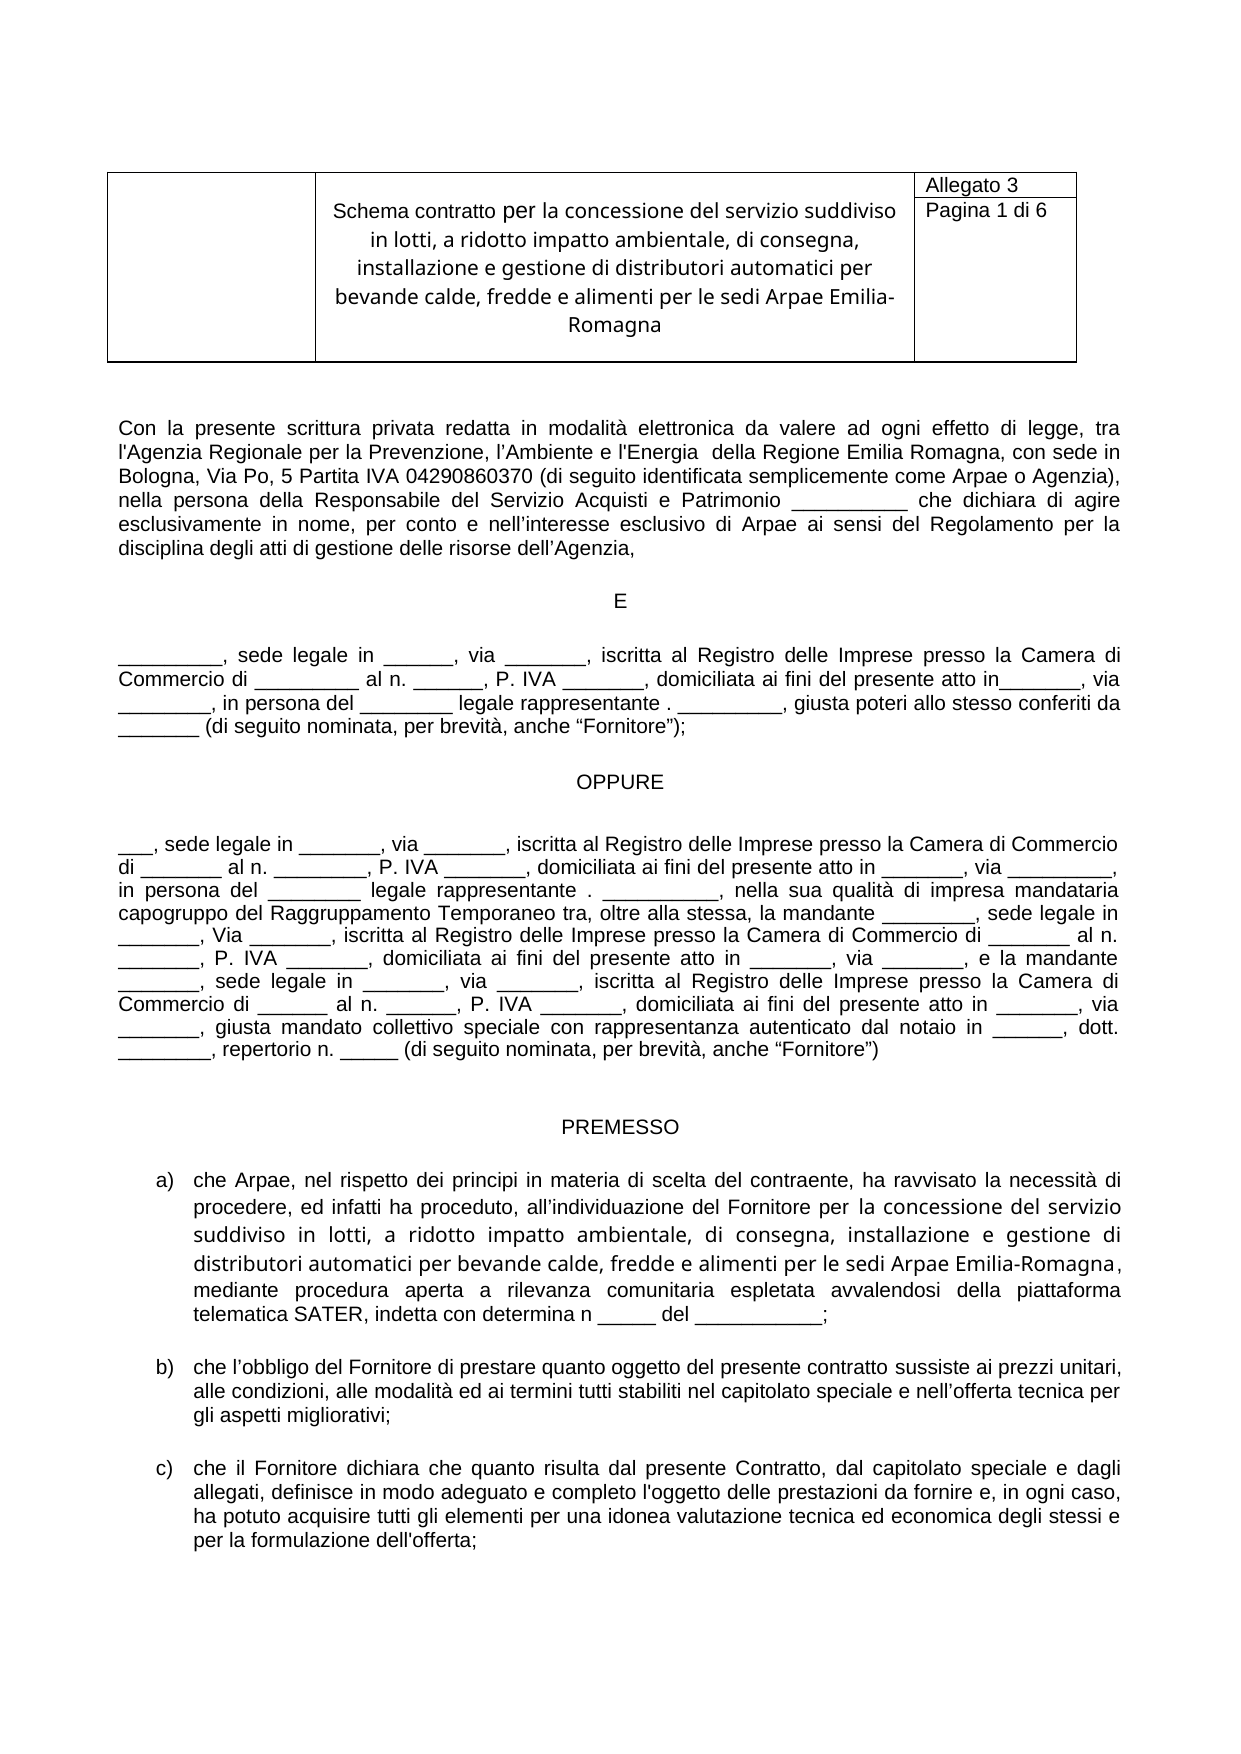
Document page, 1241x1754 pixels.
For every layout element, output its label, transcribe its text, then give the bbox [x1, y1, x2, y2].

list che il Fornitore dichiara che quanto risulta dal presente Contratto, dal capitolato speciale e dagli allegati, definisce in modo adeguato e completo l'oggetto delle prestazioni da fornire e, in ogni caso, ha potuto acquisire tutti gli elementi per una idonea valutazione tecnica ed economica degli stessi e per la formulazione dell'offerta; [156, 1456, 1122, 1552]
text ___, sede legale in _______, via _______, iscritta al Registro delle Imprese presso la Camera di Commercio di _______ al n. ________, P. IVA _______, domiciliata ai fini del presente atto in _______, via _________, in persona del ________ legale rappresentante . __________, nella sua qualità di impresa mandataria capogruppo del Raggruppamento Temporaneo tra, oltre alla stessa, la mandante ________, sede legale in _______, Via _______, iscritta al Registro delle Imprese presso la Camera di Commercio di _______ al n. _______, P. IVA _______, domiciliata ai fini del presente atto in _______, via _______, e la mandante _______, sede legale in _______, via _______, iscritta al Registro delle Imprese presso la Camera di Commercio di ______ al n. ______, P. IVA _______, domiciliata ai fini del presente atto in _______, via _______, giusta mandato collettivo speciale con rappresentanza autenticato dal notaio in ______, dott. ________, repertorio n. _____ (di seguito nominata, per brevità, anche “Fornitore”) [118, 833, 1120, 1061]
text E [118, 589, 1122, 613]
list che Arpae, nel rispetto dei principi in materia di scelta del contraente, ha ravvisato la necessità di procedere, ed infatti ha proceduto, all’individuazione del Fornitore per la concessione del servizio suddiviso in lotti, a ridotto impatto ambientale, di consegna, installazione e gestione di distributori automatici per bevande calde, fredde e alimenti per le sedi Arpae Emilia-Romagna, mediante procedura aperta a rilevanza comunitaria espletata avvalendosi della piattaforma telematica SATER, indetta con determina n _____ del ___________; [156, 1168, 1122, 1325]
list che l’obbligo del Fornitore di prestare quanto oggetto del presente contratto sussiste ai prezzi unitari, alle condizioni, alle modalità ed ai termini tutti stabiliti nel capitolato speciale e nell’offerta tecnica per gli aspetti migliorativi; [156, 1355, 1122, 1427]
text OPPURE [118, 769, 1122, 793]
text PREMESSO [118, 1115, 1122, 1139]
text Con la presente scrittura privata redatta in modalità elettronica da valere ad ogni effetto di legge, tra l'Agenzia Regionale per la Prevenzione, l’Ambiente e l'Energia della Regione Emilia Romagna, con sede in Bologna, Via Po, 5 Partita IVA 04290860370 (di seguito identificata semplicemente come Arpae o Agenzia), nella persona della Responsabile del Servizio Acquisti e Patrimonio __________ che dichiara di agire esclusivamente in nome, per conto e nell’interesse esclusivo di Arpae ai sensi del Regolamento per la disciplina degli atti di gestione delle risorse dell’Agenzia, [118, 416, 1122, 559]
text _________, sede legale in ______, via _______, iscritta al Registro delle Imprese presso la Camera di Commercio di _________ al n. ______, P. IVA _______, domiciliata ai fini del presente atto in_______, via ________, in persona del ________ legale rappresentante . _________, giusta poteri allo stesso conferiti da _______ (di seguito nominata, per brevità, anche “Fornitore”); [118, 642, 1122, 738]
